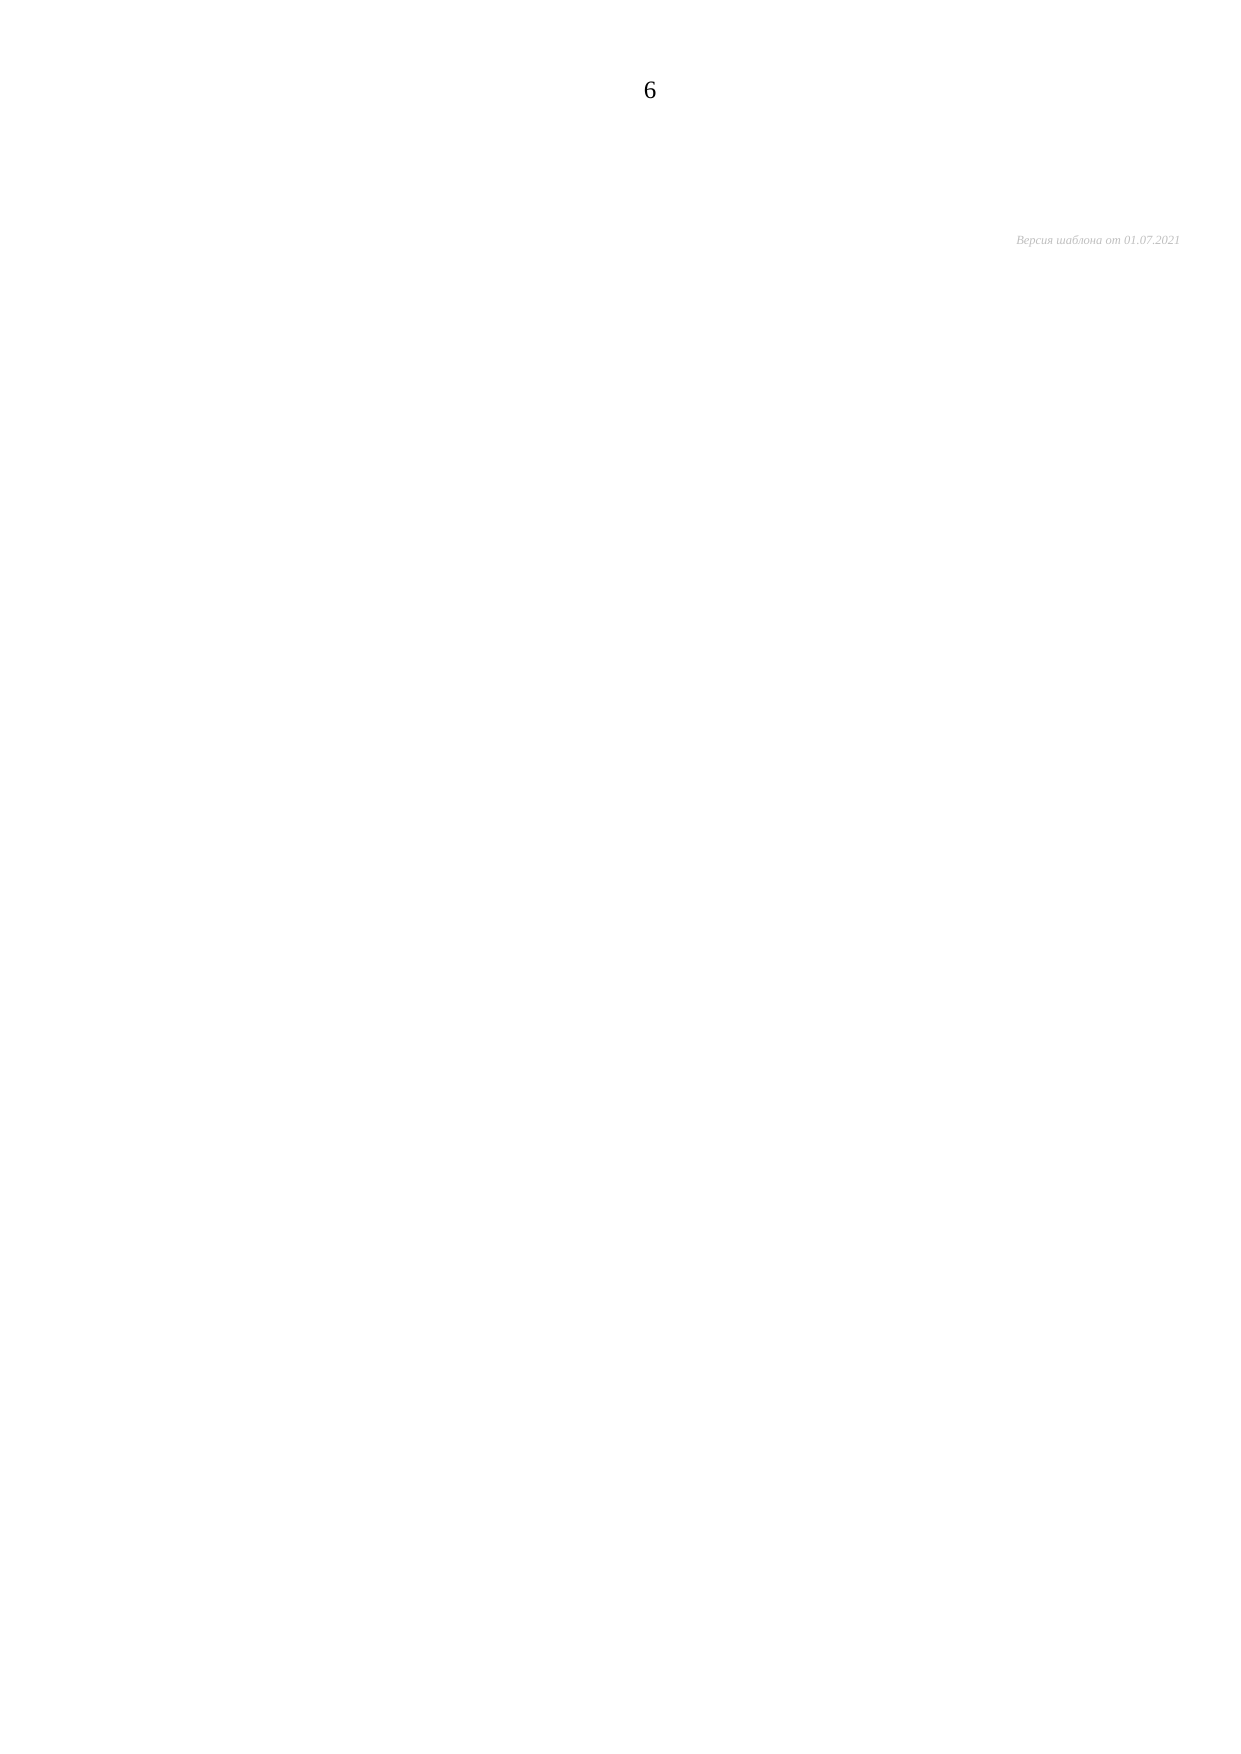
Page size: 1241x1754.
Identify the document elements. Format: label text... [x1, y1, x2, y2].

text Версия шаблона от [118, 233, 1181, 247]
